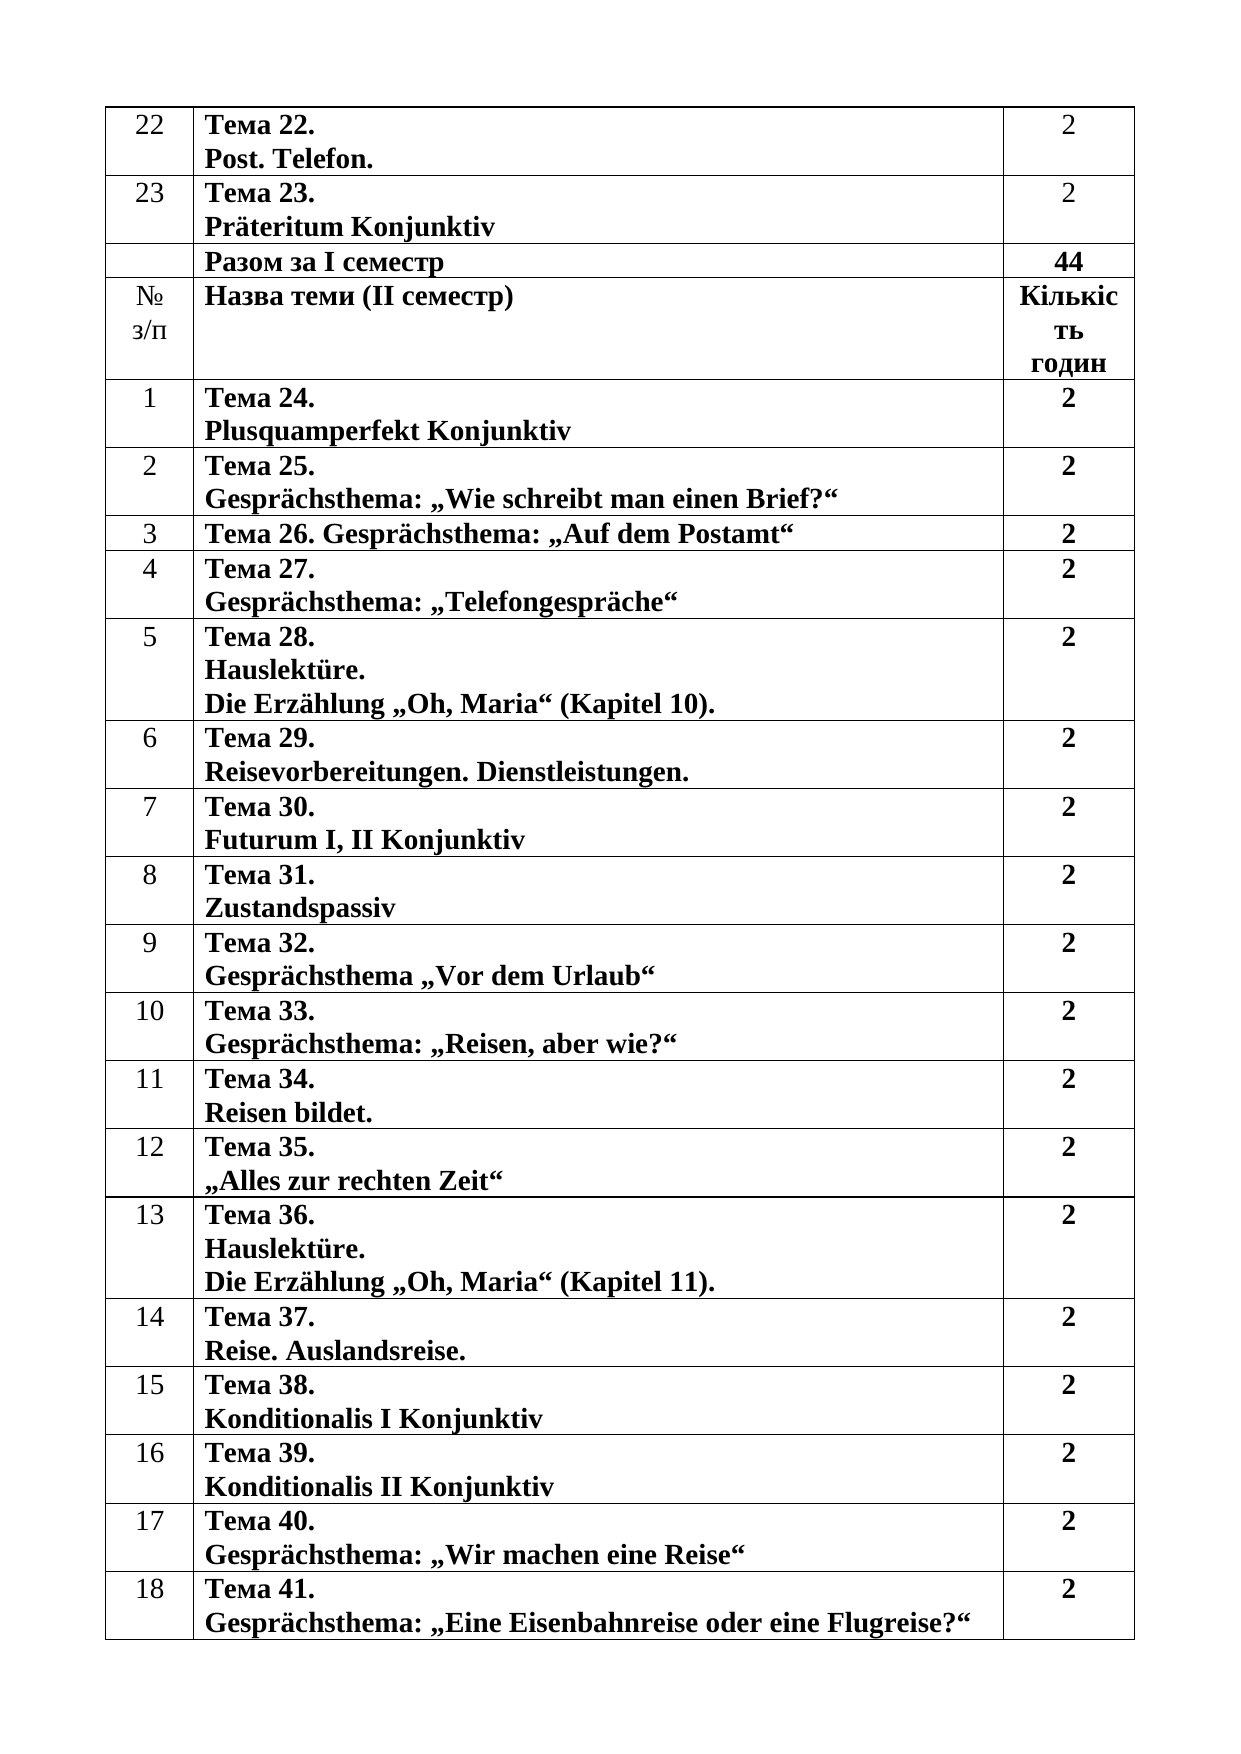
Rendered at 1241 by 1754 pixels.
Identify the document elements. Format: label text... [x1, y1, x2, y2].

table_cell 22 [106, 108, 193, 174]
table_cell 2 [1004, 516, 1134, 550]
table_cell Тема 38. Konditionalis I Konjunktiv [194, 1367, 1003, 1434]
table_cell 8 [106, 857, 193, 924]
table_cell 2 [1004, 857, 1134, 924]
table_cell № з/п [106, 278, 193, 379]
table_cell 2 [1004, 1504, 1134, 1571]
table_cell 2 [1004, 448, 1134, 515]
table_cell 3 [106, 516, 193, 550]
table_cell 2 [1004, 721, 1134, 788]
table_cell Тема 32. Gesprächsthema „Vor dem Urlaub“ [194, 925, 1003, 992]
table_cell 14 [106, 1299, 193, 1366]
table_cell Назва теми (ІІ семестр) [194, 278, 1003, 379]
table_cell 2 [1004, 789, 1134, 856]
table_cell Тема 37. Reise. Auslandsreise. [194, 1299, 1003, 1366]
table_cell 2 [1004, 1367, 1134, 1434]
table_cell 1 [106, 380, 193, 447]
table_cell Тема 36. Hauslektüre. Die Erzählung „Oh, Maria“ (Kapitel 11). [194, 1198, 1003, 1298]
table_cell 2 [1004, 1572, 1134, 1639]
table_cell 2 [1004, 551, 1134, 618]
table_cell 4 [106, 551, 193, 618]
table_cell Тема 39. Konditionalis II Konjunktiv [194, 1435, 1003, 1502]
table_cell 2 [1004, 1299, 1134, 1366]
table_cell 17 [106, 1504, 193, 1571]
table_cell Тема 31. Zustandspassiv [194, 857, 1003, 924]
table_cell 2 [106, 448, 193, 515]
table_cell 2 [1004, 1435, 1134, 1502]
table_cell 13 [106, 1198, 193, 1298]
table_cell 2 [1004, 993, 1134, 1060]
table_cell 2 [1004, 176, 1134, 243]
table_cell 16 [106, 1435, 193, 1502]
table_cell 11 [106, 1061, 193, 1128]
table_cell 18 [106, 1572, 193, 1639]
table_cell 2 [1004, 108, 1134, 174]
table_cell Тема 27. Gesprächsthema: „Telefongespräche“ [194, 551, 1003, 618]
table_cell Тема 24. Plusquamperfekt Konjunktiv [194, 380, 1003, 447]
table_cell 2 [1004, 925, 1134, 992]
table_cell 9 [106, 925, 193, 992]
table_cell 2 [1004, 1129, 1134, 1196]
table_cell Тема 26. Gesprächsthema: „Auf dem Postamt“ [194, 516, 1003, 550]
table_cell Тема 33. Gesprächsthema: „Reisen, aber wie?“ [194, 993, 1003, 1060]
table_cell 15 [106, 1367, 193, 1434]
table_cell 5 [106, 619, 193, 719]
table_cell 6 [106, 721, 193, 788]
table_cell 2 [1004, 1061, 1134, 1128]
table_cell Тема 40. Gesprächsthema: „Wir machen eine Reise“ [194, 1504, 1003, 1571]
table_cell Тема 29. Reisevorbereitungen. Dienstleistungen. [194, 721, 1003, 788]
table_cell Тема 41. Gesprächsthema: „Eine Eisenbahnreise oder eine Flugreise?“ [194, 1572, 1003, 1639]
table_cell [106, 244, 193, 277]
table_cell Тема 28. Hauslektüre. Die Erzählung „Oh, Maria“ (Kapitel 10). [194, 619, 1003, 719]
table_cell 12 [106, 1129, 193, 1196]
table_cell 2 [1004, 1198, 1134, 1298]
table_cell Тема 35. „Alles zur rechten Zeit“ [194, 1129, 1003, 1196]
table_cell Тема 34. Reisen bildet. [194, 1061, 1003, 1128]
table_cell 2 [1004, 619, 1134, 719]
table_cell 23 [106, 176, 193, 243]
table_cell 44 [1004, 244, 1134, 277]
table_cell Разом за І семестр [194, 244, 1003, 277]
table_cell 7 [106, 789, 193, 856]
table_cell Кількість годин [1004, 278, 1134, 379]
table_cell Тема 25. Gesprächsthema: „Wie schreibt man einen Brief?“ [194, 448, 1003, 515]
table_cell 10 [106, 993, 193, 1060]
table_cell 2 [1004, 380, 1134, 447]
table_cell Тема 30. Futurum I, II Konjunktiv [194, 789, 1003, 856]
